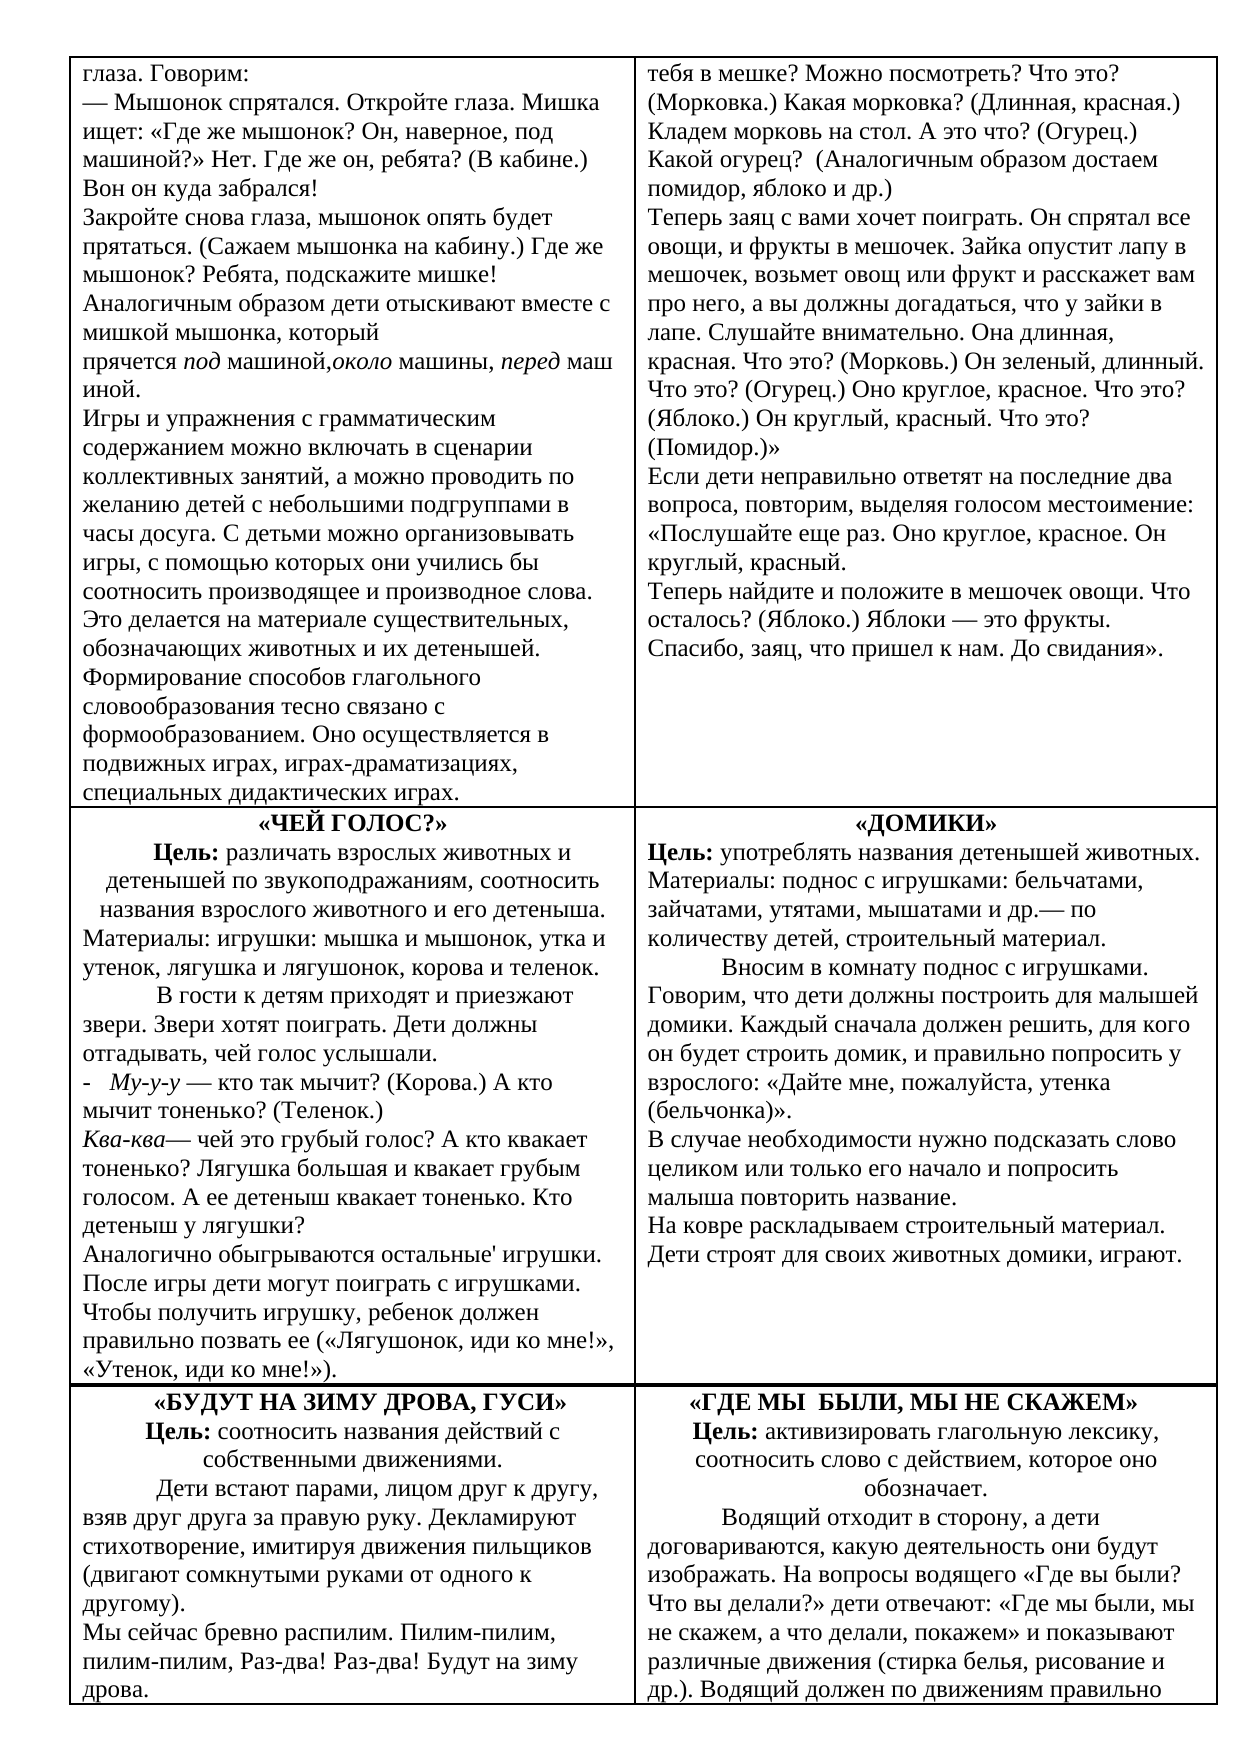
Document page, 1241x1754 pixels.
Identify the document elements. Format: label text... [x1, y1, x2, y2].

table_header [71, 58, 634, 806]
table_cell «ДОМИКИ» Цель: употреблять названия детенышей животных. Материалы: поднос с игрушками: бельчатами, зайчатами, утятами, мышатами и др.— по количеству детей, строительный материал. Вносим в комнату поднос с игрушками. Говорим, что дети должны построить для малышей домики. Каждый сначала должен решить, для кого он будет строить домик, и правильно попросить у взрослого: «Дайте мне, пожалуйста, утенка (бельчонка)». В случае необходимости нужно подсказать слово целиком или только его начало и попросить малыша повторить название. На ковре раскладываем строительный материал. Дети строят для своих животных домики, играют. [636, 808, 1216, 1383]
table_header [636, 58, 1216, 806]
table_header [636, 1387, 1216, 1703]
table_cell «ЧЕЙ ГОЛОС?» Цель: различать взрослых животных и детенышей по звукоподражаниям, соотносить названия взрослого животного и его детеныша. Материалы: игрушки: мышка и мышонок, утка и утенок, лягушка и лягушонок, корова и теленок. В гости к детям приходят и приезжают звери. Звери хотят поиграть. Дети должны отгадывать, чей голос услышали. - Му-у-у — кто так мычит? (Корова.) А кто мычит тоненько? (Теленок.) Ква-ква— чей это грубый голос? А кто квакает тоненько? Лягушка большая и квакает грубым голосом. А ее детеныш квакает тоненько. Кто детеныш у лягушки? Аналогично обыгрываются остальные' игрушки. После игры дети могут поиграть с игрушками. Чтобы получить игрушку, ребенок должен правильно позвать ее («Лягушонок, иди ко мне!», «Утенок, иди ко мне!»). [71, 808, 634, 1383]
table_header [71, 1387, 634, 1703]
